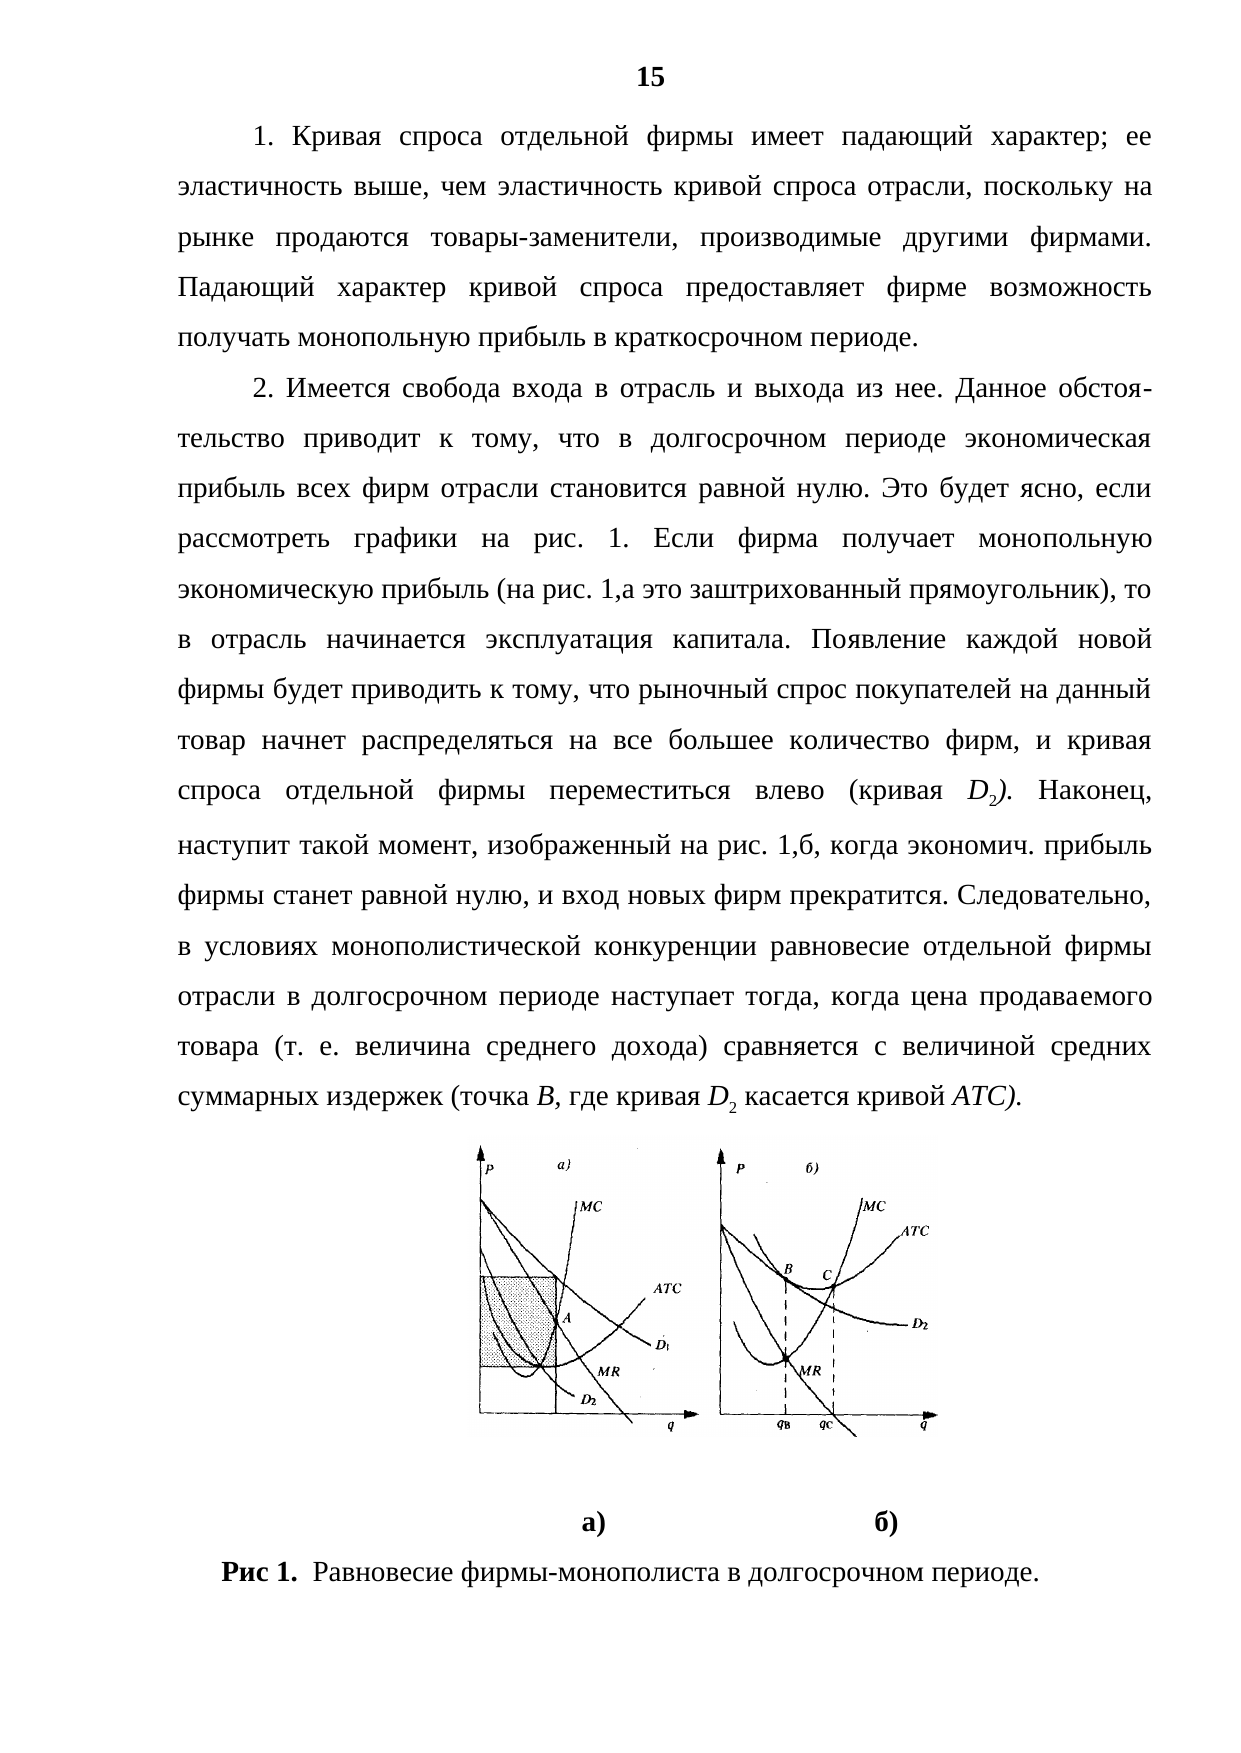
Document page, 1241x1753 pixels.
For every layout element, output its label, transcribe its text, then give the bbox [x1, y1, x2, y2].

text Рис 1. Равновесие фирмы-монополиста в долгосрочном периоде. [177, 1554, 1152, 1588]
text 2. Имеется свобода входа в отрасль и выхода из нее. Данное обстоятельство приводит к тому, что в долгосрочном периоде экономическая прибыль всех фирм отрасли становится равной нулю. Это будет ясно, если рассмотреть графики на рис. 1. Если фирма получает монопольную экономическую прибыль (на рис. 1,а это заштрихованный прямоугольник), то в отрасль начинается эксплуатация капитала. Появление каждой новой фирмы будет приводить к тому, что рыночный спрос покупателей на данный товар начнет распределяться на все большее количество фирм, и кривая спроса отдельной фирмы переместиться влево (кривая D2). Наконец, наступит такой момент, изображенный на рис. 1,б, когда экономич. прибыль фирмы станет равной нулю, и вход новых фирм прекратится. Следовательно, в условиях монополистической конкуренции равновесие отдельной фирмы отрасли в долгосрочном периоде наступает тогда, когда цена продаваемого товара (т. е. величина среднего дохода) сравняется с величиной средних суммарных издержек (точка В, где кривая D2 касается кривой АТС). [177, 370, 1152, 1117]
text 1. Кривая спроса отдельной фирмы имеет падающий характер; ее эластичность выше, чем эластичность кривой спроса отрасли, поскольку на рынке продаются товары-заменители, производимые другими фирмами. Падающий характер кривой спроса предоставляет фирме возможность получать монопольную прибыль в краткосрочном периоде. [177, 118, 1152, 353]
picture [467, 1135, 938, 1437]
text а) б) [177, 1504, 1152, 1538]
